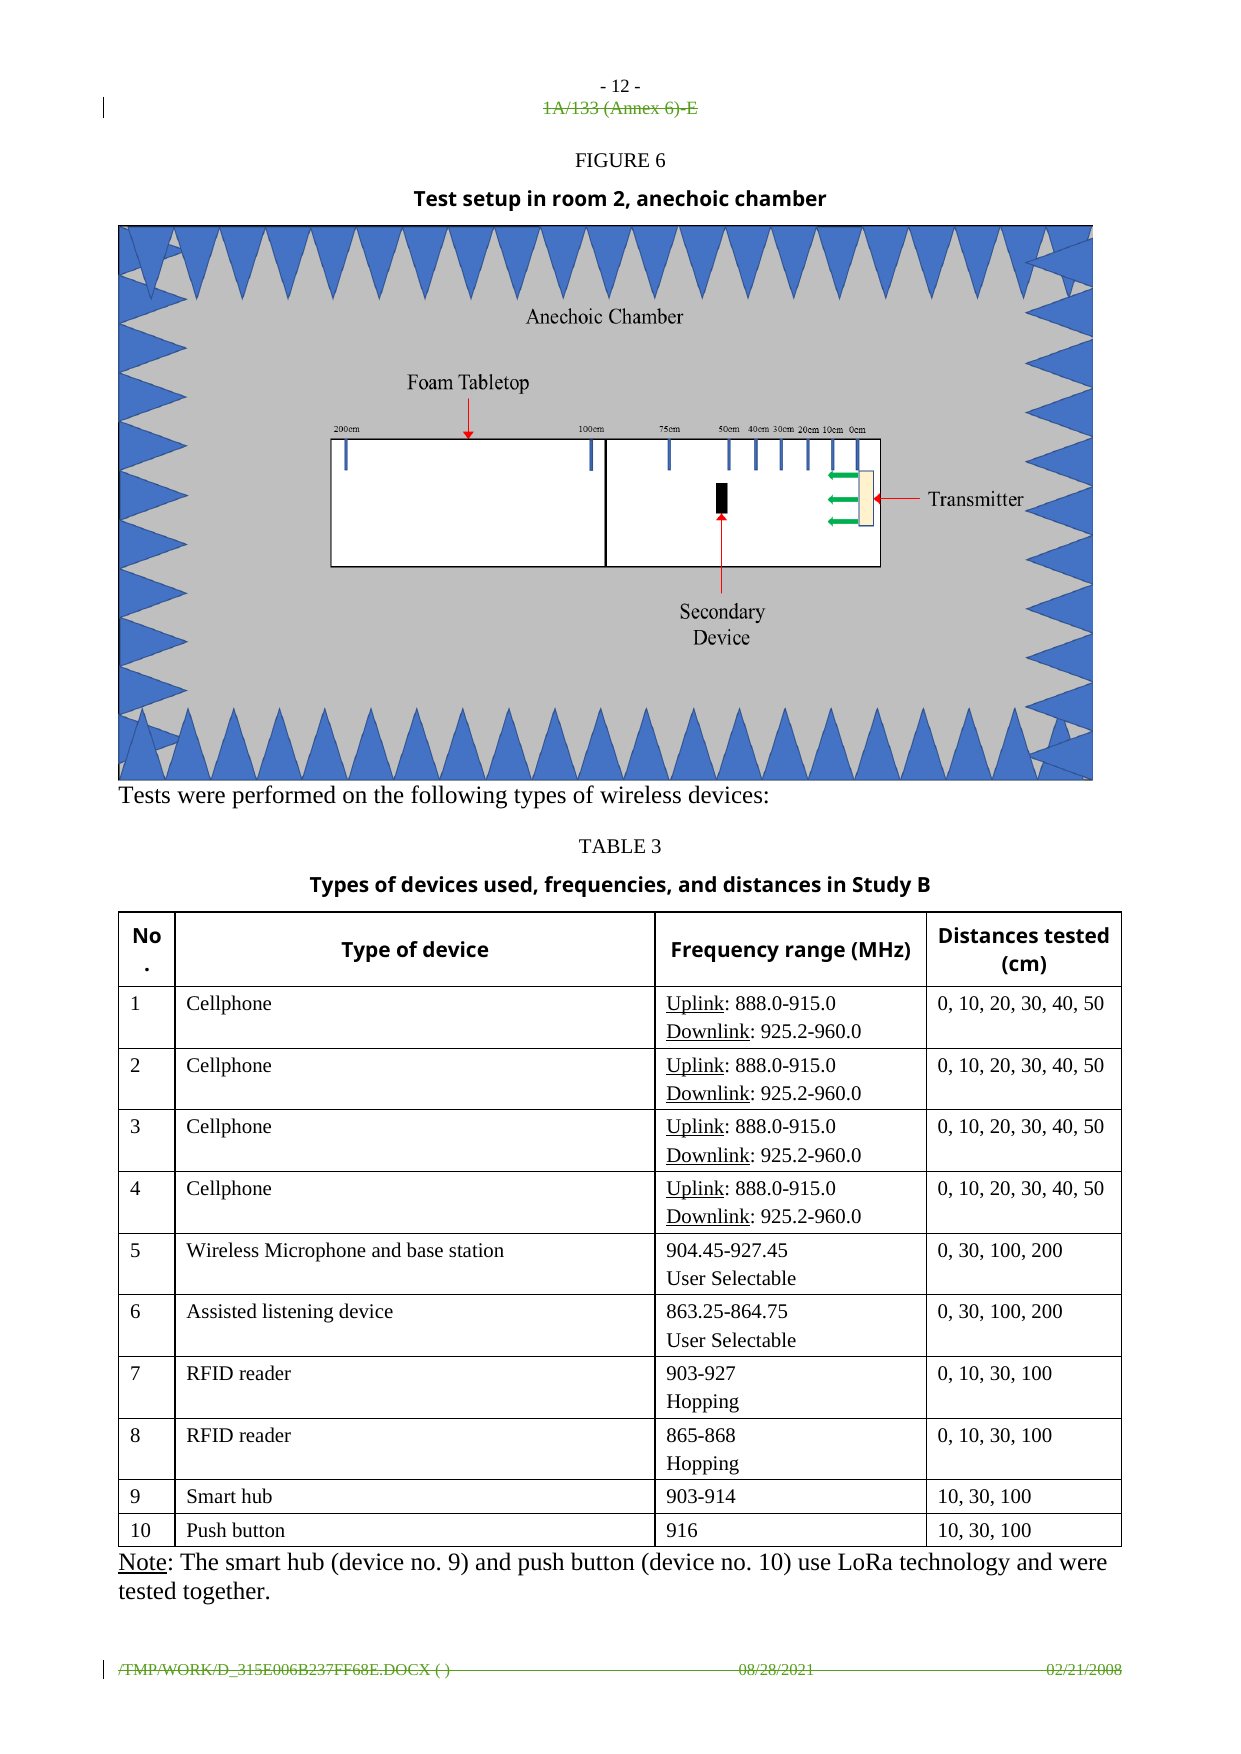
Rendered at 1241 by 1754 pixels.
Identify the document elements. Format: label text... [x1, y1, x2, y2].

table_cell 0, 10, 20, 30, 40, 50 [927, 1110, 1121, 1171]
table_cell 0, 10, 30, 100 [927, 1357, 1121, 1418]
table_cell 0, 10, 20, 30, 40, 50 [927, 1172, 1121, 1233]
table_header Frequency range (MHz) [656, 913, 926, 986]
table_cell 0, 10, 20, 30, 40, 50 [927, 1049, 1121, 1109]
table_cell Assisted listening device [176, 1295, 654, 1356]
title Types of devices used, frequencies, and distances in Study B [118, 870, 1122, 899]
table_cell 2 [119, 1049, 174, 1109]
table_cell 0, 30, 100, 200 [927, 1234, 1121, 1294]
table_cell Wireless Microphone and base station [176, 1234, 654, 1294]
table_cell 863.25-864.75 User Selectable [656, 1295, 926, 1356]
picture [118, 225, 1093, 781]
table_cell 904.45-927.45 User Selectable [656, 1234, 926, 1294]
table_cell 0, 30, 100, 200 [927, 1295, 1121, 1356]
text Tests were performed on the following types of wireless devices: [118, 780, 1122, 809]
table_cell 0, 10, 20, 30, 40, 50 [927, 987, 1121, 1048]
table_cell 3 [119, 1110, 174, 1171]
table_cell Cellphone [176, 1049, 654, 1109]
table_cell Cellphone [176, 1172, 654, 1233]
table_cell Uplink: 888.0-915.0 Downlink: 925.2-960.0 [656, 987, 926, 1048]
table_cell 6 [119, 1295, 174, 1356]
table_cell RFID reader [176, 1419, 654, 1479]
table_cell Push button [176, 1514, 654, 1546]
table_cell 903-914 [656, 1480, 926, 1513]
table_cell 10 [119, 1514, 174, 1546]
table_cell 4 [119, 1172, 174, 1233]
table_cell 5 [119, 1234, 174, 1294]
table_cell RFID reader [176, 1357, 654, 1418]
title Test setup in room 2, anechoic chamber [118, 184, 1122, 213]
table_cell 9 [119, 1480, 174, 1513]
table_cell 865-868 Hopping [656, 1419, 926, 1479]
text Note: The smart hub (device no. 9) and push button (device no. 10) use LoRa technology and were tested together. [118, 1547, 1122, 1605]
table_cell Uplink: 888.0-915.0 Downlink: 925.2-960.0 [656, 1110, 926, 1171]
text Figure 6 [118, 148, 1122, 172]
table_cell 7 [119, 1357, 174, 1418]
table_cell 916 [656, 1514, 926, 1546]
table_cell Cellphone [176, 1110, 654, 1171]
text Table 3 [118, 834, 1122, 858]
table_cell Uplink: 888.0-915.0 Downlink: 925.2-960.0 [656, 1049, 926, 1109]
table_cell 903-927 Hopping [656, 1357, 926, 1418]
table_cell 10, 30, 100 [927, 1514, 1121, 1546]
table_header Distances tested (cm) [927, 913, 1121, 986]
table_cell 8 [119, 1419, 174, 1479]
table_cell Smart hub [176, 1480, 654, 1513]
table_header Type of device [176, 913, 654, 986]
table_cell Cellphone [176, 987, 654, 1048]
table_cell 1 [119, 987, 174, 1048]
table_cell Uplink: 888.0-915.0 Downlink: 925.2-960.0 [656, 1172, 926, 1233]
table_cell 10, 30, 100 [927, 1480, 1121, 1513]
table_header No. [119, 913, 174, 986]
table_cell 0, 10, 30, 100 [927, 1419, 1121, 1479]
